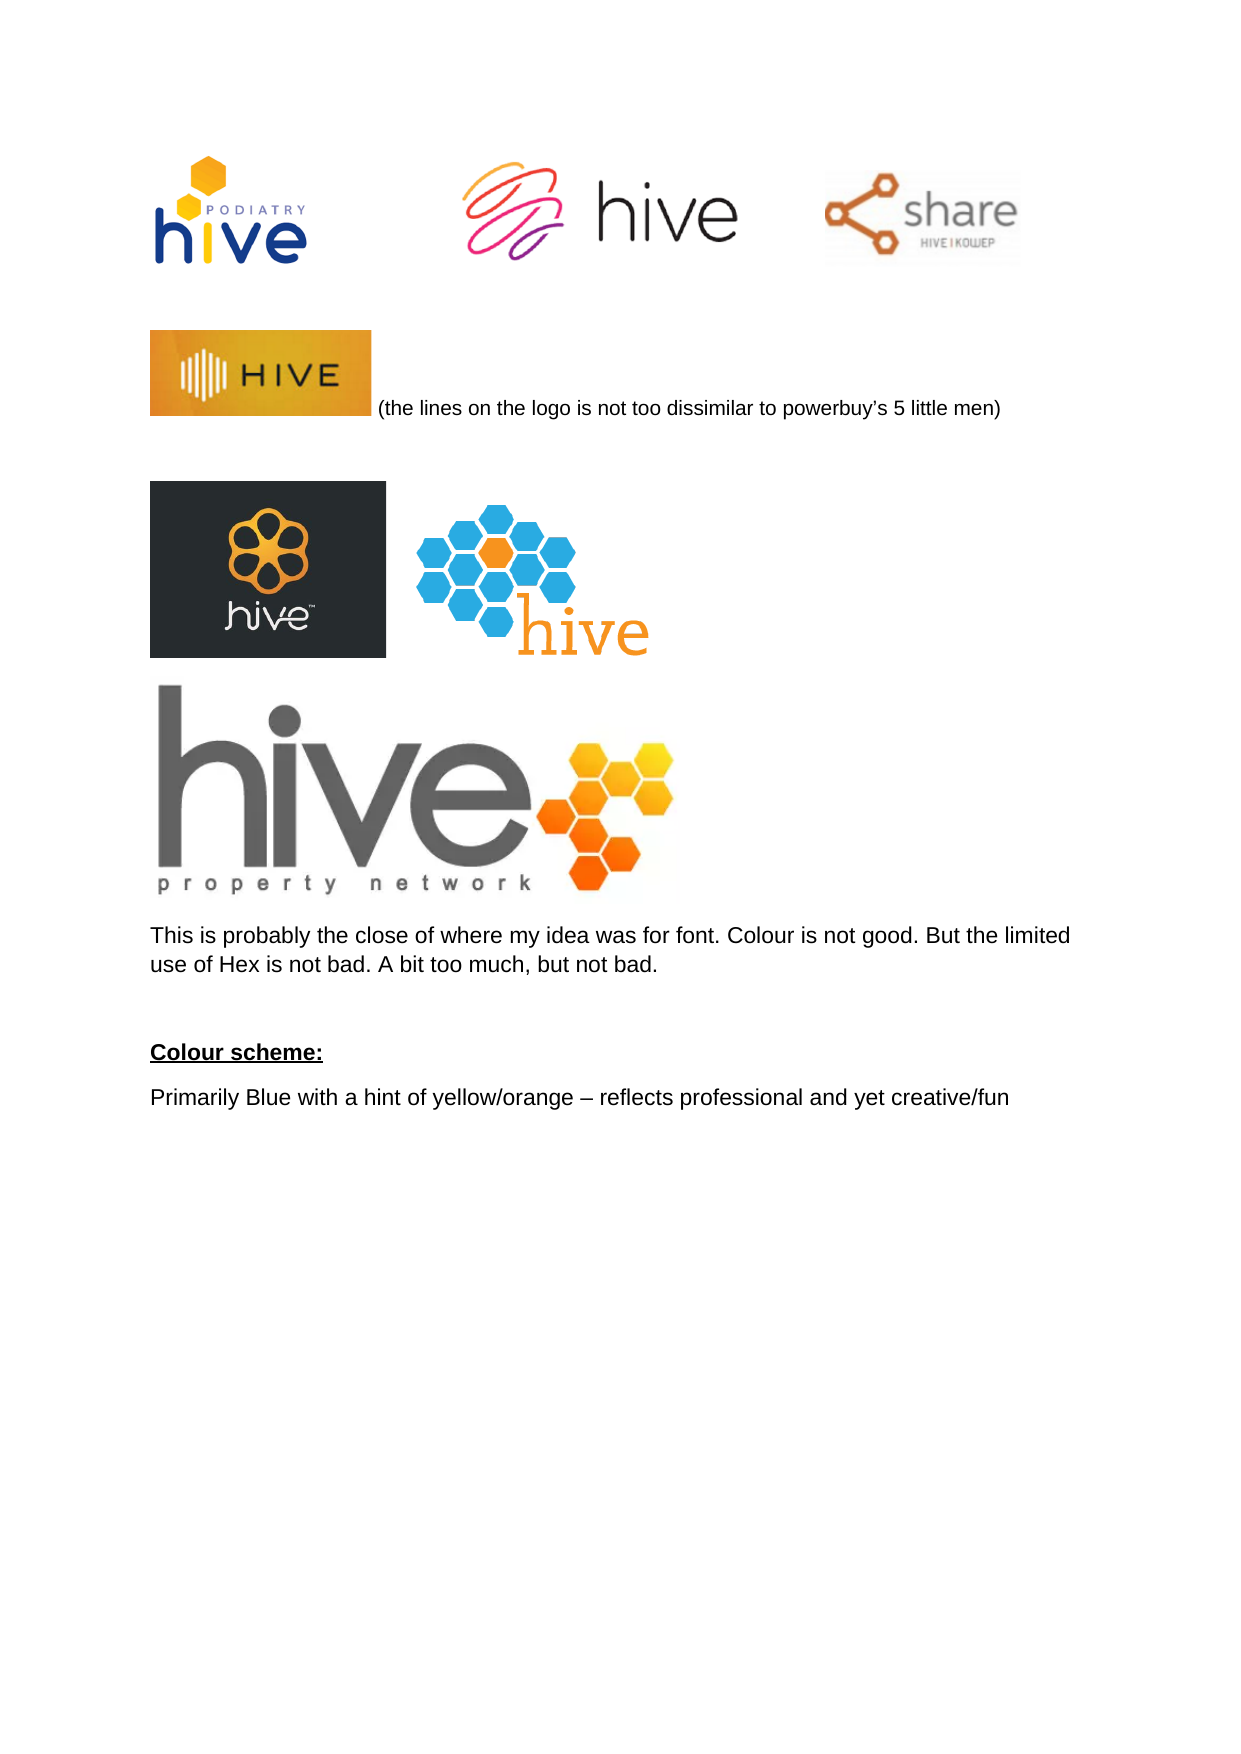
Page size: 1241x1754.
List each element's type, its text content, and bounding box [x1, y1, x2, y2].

text Primarily Blue with a hint of yellow/orange – reflects professional and yet creative/fun [150, 1084, 1090, 1110]
text This is probably the close of where my idea was for font. Colour is not good. But the limited use of Hex is not bad. A bit too much, but not bad. [150, 922, 1090, 977]
picture [150, 481, 387, 658]
picture [412, 501, 652, 658]
picture [150, 330, 372, 416]
text Colour scheme: [150, 1038, 1090, 1065]
text (the lines on the logo is not too dissimilar to powerbuy’s 5 little men) [150, 330, 1090, 420]
picture [825, 170, 1021, 267]
picture [150, 153, 310, 267]
picture [450, 150, 747, 267]
picture [150, 676, 681, 904]
